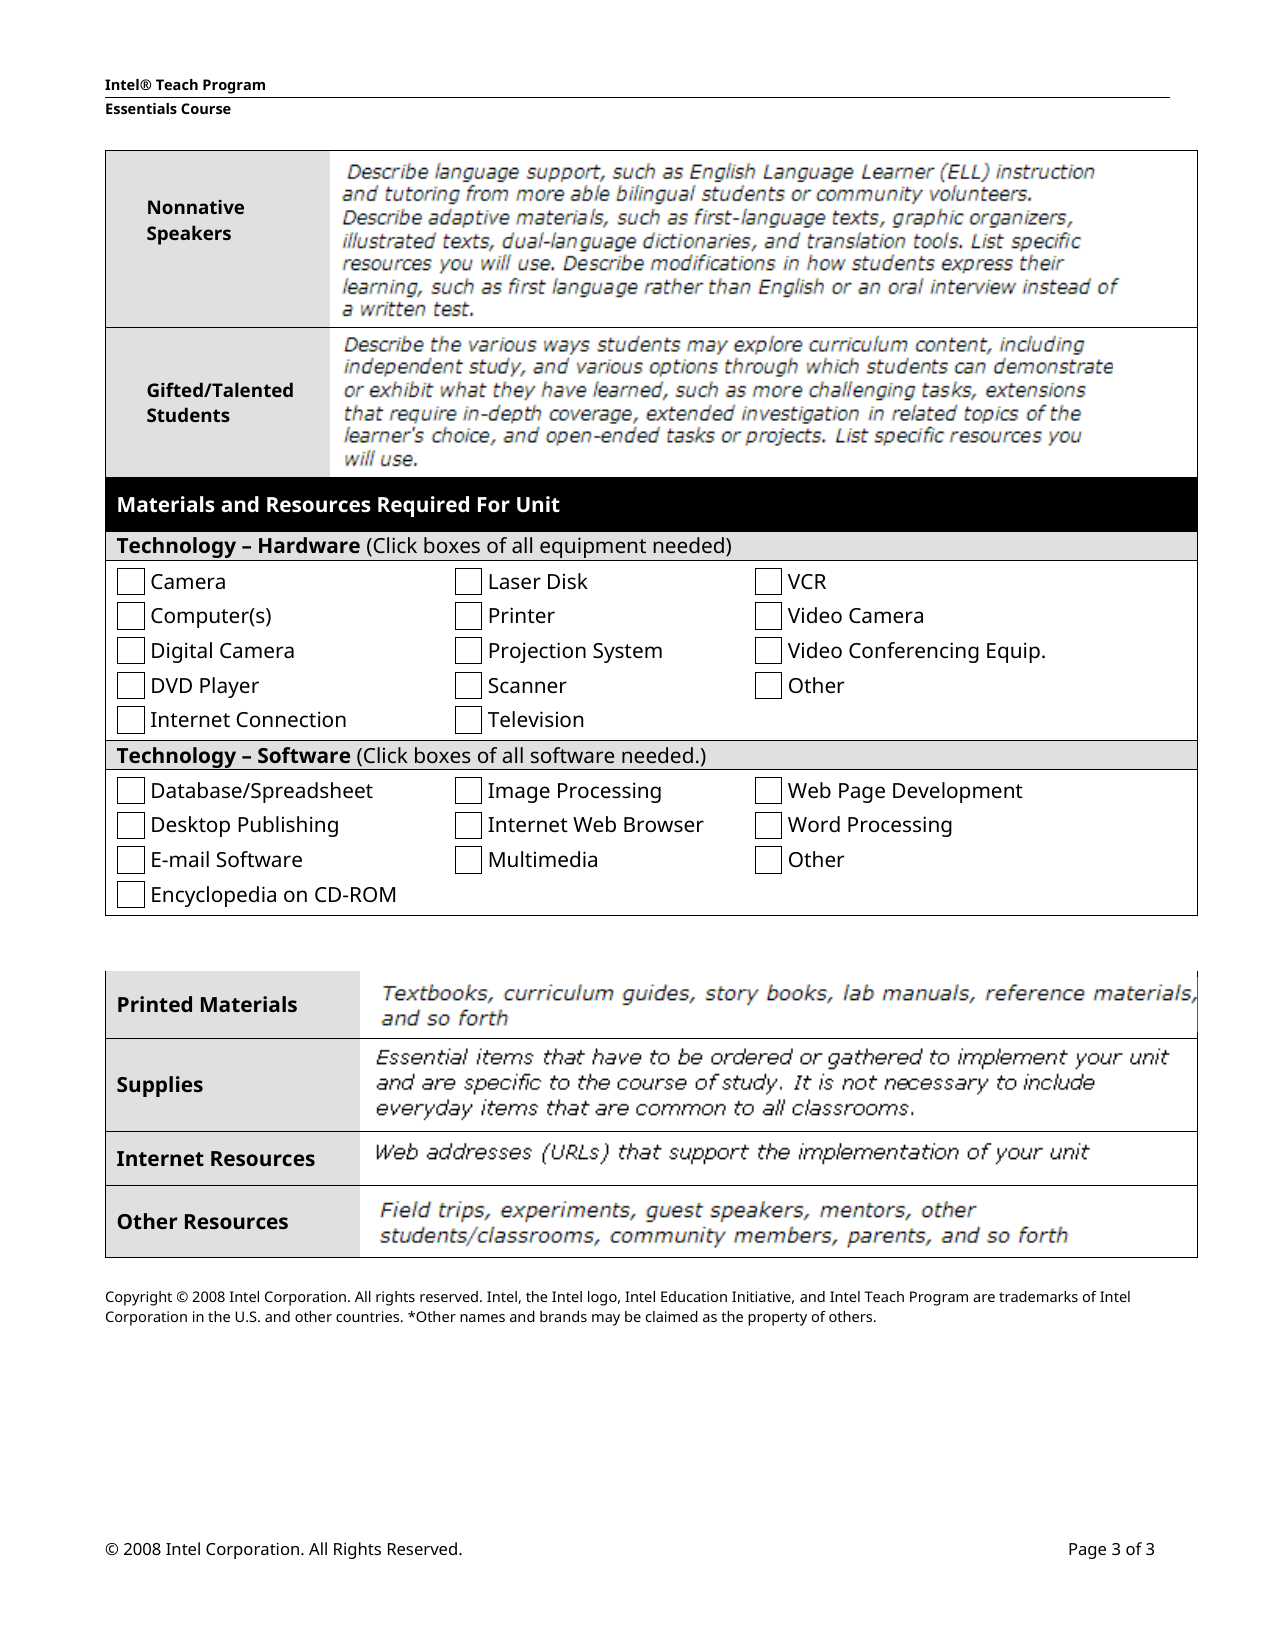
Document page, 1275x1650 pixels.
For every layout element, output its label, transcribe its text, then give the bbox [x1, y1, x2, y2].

table_cell Supplies [106, 1039, 360, 1131]
table_cell [360, 1186, 1197, 1257]
picture [341, 157, 1121, 321]
table_cell Nonnative Speakers [135, 151, 330, 327]
table_cell [330, 151, 1197, 327]
table_cell [106, 151, 135, 327]
table_cell Other Resources [106, 1186, 360, 1257]
text Copyright © 2008 Intel Corporation. All rights reserved. Intel, the Intel logo, Intel Education Initiative, and Intel Teach Program are trademarks of Intel Corporation in the U.S. and other countries. *Other names and brands may be claimed as the property of others. [105, 1286, 1170, 1326]
picture [341, 333, 1114, 471]
table_header Printed Materials [106, 971, 360, 1038]
table_cell Database/Spreadsheet Desktop Publishing E-mail Software Encyclopedia on CD-ROM [106, 770, 442, 915]
table_cell Web Page Development Word Processing Other [743, 770, 1197, 915]
table_cell Materials and Resources Required For Unit [106, 478, 1197, 532]
table_cell Gifted/Talented Students [135, 328, 330, 477]
table_cell Image Processing Internet Web Browser Multimedia [443, 770, 743, 915]
table_header Laser Disk Printer Projection System Scanner Television [443, 561, 743, 740]
table_header [360, 971, 1197, 1038]
picture [371, 1137, 1101, 1179]
table_cell Technology – Software (Click boxes of all software needed.) [106, 741, 1197, 769]
table_cell Internet Resources [106, 1132, 360, 1185]
table_cell Technology – Hardware (Click boxes of all equipment needed) [106, 532, 1197, 560]
table_header Camera Computer(s) Digital Camera DVD Player Internet Connection [106, 561, 442, 740]
picture [371, 1044, 1190, 1125]
picture [371, 1192, 1078, 1251]
table_cell [330, 328, 1197, 477]
picture [371, 977, 1198, 1032]
table_cell [360, 1132, 1197, 1185]
table_cell [106, 328, 135, 477]
table_header VCR Video Camera Video Conferencing Equip. Other [743, 561, 1197, 740]
table_cell [360, 1039, 1197, 1131]
